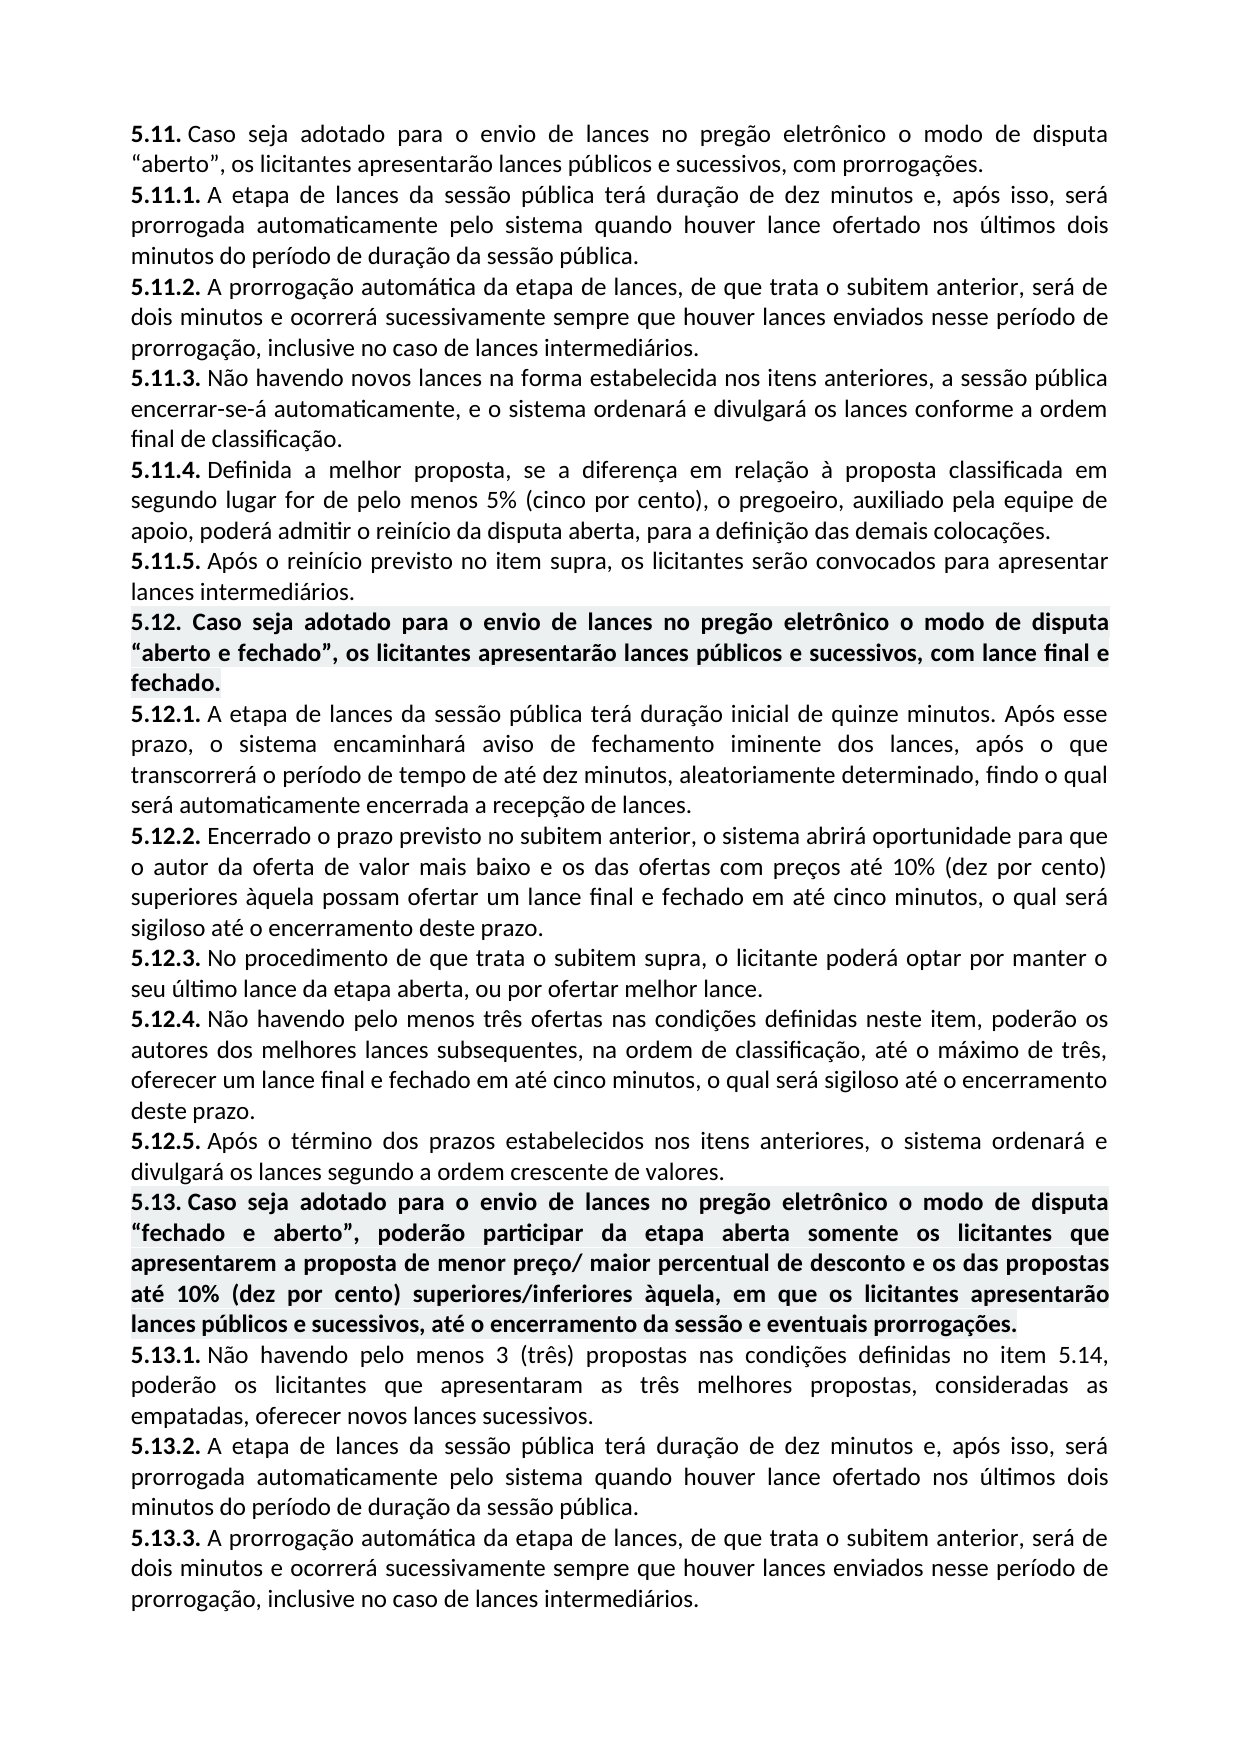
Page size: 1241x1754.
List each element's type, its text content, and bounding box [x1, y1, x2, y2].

text 5.12.1. A etapa de lances da sessão pública terá duração inicial de quinze minutos. Após esse prazo, o sistema encaminhará aviso de fechamento iminente dos lances, após o que transcorrerá o período de tempo de até dez minutos, aleatoriamente determinado, findo o qual será automaticamente encerrada a recepção de lances. [131, 698, 1109, 820]
text 5.13.2. A etapa de lances da sessão pública terá duração de dez minutos e, após isso, será prorrogada automaticamente pelo sistema quando houver lance ofertado nos últimos dois minutos do período de duração da sessão pública. [131, 1431, 1109, 1522]
text 5.11.3. Não havendo novos lances na forma estabelecida nos itens anteriores, a sessão pública encerrar-se-á automaticamente, e o sistema ordenará e divulgará os lances conforme a ordem final de classificação. [131, 362, 1109, 454]
text 5.12.2. Encerrado o prazo previsto no subitem anterior, o sistema abrirá oportunidade para que o autor da oferta de valor mais baixo e os das ofertas com preços até 10% (dez por cento) superiores àquela possam ofertar um lance final e fechado em até cinco minutos, o qual será sigiloso até o encerramento deste prazo. [131, 820, 1109, 942]
text 5.13.1. Não havendo pelo menos 3 (três) propostas nas condições definidas no item 5.14, poderão os licitantes que apresentaram as três melhores propostas, consideradas as empatadas, oferecer novos lances sucessivos. [131, 1339, 1109, 1431]
text 5.11.4. Definida a melhor proposta, se a diferença em relação à proposta classificada em segundo lugar for de pelo menos 5% (cinco por cento), o pregoeiro, auxiliado pela equipe de apoio, poderá admitir o reinício da disputa aberta, para a definição das demais colocações. [131, 454, 1109, 545]
text 5.12.4. Não havendo pelo menos três ofertas nas condições definidas neste item, poderão os autores dos melhores lances subsequentes, na ordem de classificação, até o máximo de três, oferecer um lance final e fechado em até cinco minutos, o qual será sigiloso até o encerramento deste prazo. [131, 1003, 1109, 1125]
text 5.11. Caso seja adotado para o envio de lances no pregão eletrônico o modo de disputa “aberto”, os licitantes apresentarão lances públicos e sucessivos, com prorrogações. [131, 118, 1109, 179]
text 5.12.5. Após o término dos prazos estabelecidos nos itens anteriores, o sistema ordenará e divulgará os lances segundo a ordem crescente de valores. [131, 1125, 1109, 1186]
text 5.11.1. A etapa de lances da sessão pública terá duração de dez minutos e, após isso, será prorrogada automaticamente pelo sistema quando houver lance ofertado nos últimos dois minutos do período de duração da sessão pública. [131, 179, 1109, 271]
text 5.11.2. A prorrogação automática da etapa de lances, de que trata o subitem anterior, será de dois minutos e ocorrerá sucessivamente sempre que houver lances enviados nesse período de prorrogação, inclusive no caso de lances intermediários. [131, 271, 1109, 362]
text 5.12.3. No procedimento de que trata o subitem supra, o licitante poderá optar por manter o seu último lance da etapa aberta, ou por ofertar melhor lance. [131, 942, 1109, 1003]
text 5.13. Caso seja adotado para o envio de lances no pregão eletrônico o modo de disputa “fechado e aberto”, poderão participar da etapa aberta somente os licitantes que apresentarem a proposta de menor preço/ maior percentual de desconto e os das propostas até 10% (dez por cento) superiores/inferiores àquela, em que os licitantes apresentarão lances públicos e sucessivos, até o encerramento da sessão e eventuais prorrogações. [131, 1308, 1109, 1339]
text 5.12. Caso seja adotado para o envio de lances no pregão eletrônico o modo de disputa “aberto e fechado”, os licitantes apresentarão lances públicos e sucessivos, com lance final e fechado. [131, 667, 1109, 698]
text 5.13.3. A prorrogação automática da etapa de lances, de que trata o subitem anterior, será de dois minutos e ocorrerá sucessivamente sempre que houver lances enviados nesse período de prorrogação, inclusive no caso de lances intermediários. [131, 1522, 1109, 1614]
text 5.11.5. Após o reinício previsto no item supra, os licitantes serão convocados para apresentar lances intermediários. [131, 545, 1109, 606]
